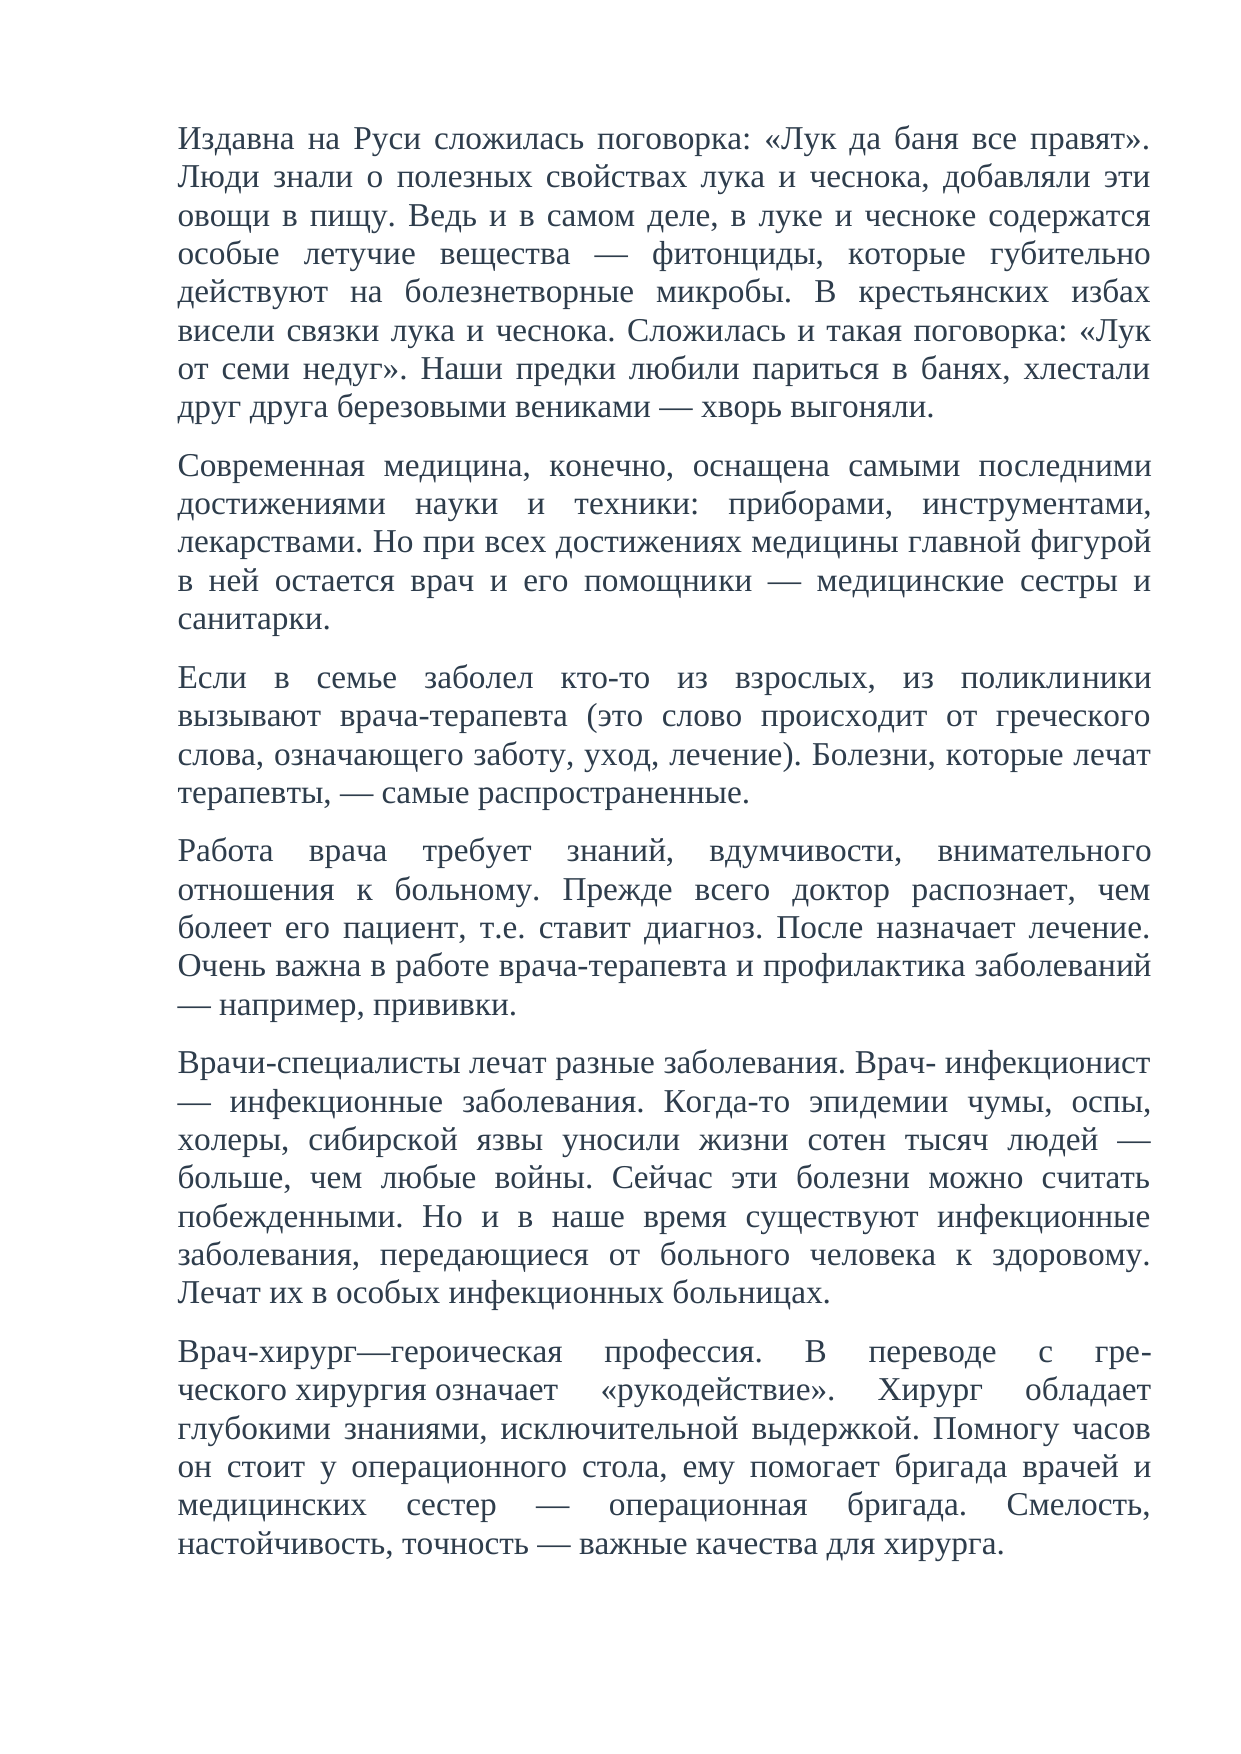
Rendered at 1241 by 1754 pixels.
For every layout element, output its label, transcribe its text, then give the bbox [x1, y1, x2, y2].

text Если в семье заболел кто-то из взрослых, из поликлиники вызывают врача-терапевта (это слово происходит от греческого слова, означающего заботу, уход, лечение). Болезни, которые лечат терапевты, — самые распространенные. [177, 657, 1152, 810]
text Издавна на Руси сложилась поговорка: «Лук да баня все правят». Люди знали о полезных свойствах лука и чеснока, добавляли эти овощи в пищу. Ведь и в самом деле, в луке и чесноке содержатся особые летучие вещества — фитонциды, которые губительно действуют на болезнетворные микробы. В крестьянских избах висели связки лука и чеснока. Сложилась и такая поговорка: «Лук от семи недуг». Наши предки любили париться в банях, хлестали друг друга березовыми вениками — хворь выгоняли. [177, 118, 1152, 425]
text Современная медицина, конечно, оснащена самыми последними достижениями науки и техники: приборами, инструментами, лекарствами. Но при всех достижениях медицины главной фигурой в ней остается врач и его помощники — медицинские сестры и санитарки. [177, 445, 1152, 637]
text Работа врача требует знаний, вдумчивости, внимательного отношения к больному. Прежде всего доктор распознает, чем болеет его пациент, т.е. ставит диагноз. После назначает лечение. Очень важна в работе врача-терапевта и профилактика заболеваний — например, прививки. [177, 831, 1152, 1022]
text Врачи-специалисты лечат разные заболевания. Врач- инфекционист — инфекционные заболевания. Когда-то эпидемии чумы, оспы, холеры, сибирской язвы уносили жизни сотен тысяч людей — больше, чем любые войны. Сейчас эти болезни можно считать побежденными. Но и в наше время существуют инфекционные заболевания, передающиеся от больного человека к здоровому. Лечат их в особых инфекционных больницах. [177, 1043, 1152, 1311]
text Врач-хирург—героическая профессия. В переводе с греческого хирургия означает «рукодействие». Хирург обладает глубокими знаниями, исключительной выдержкой. Помногу часов он стоит у операционного стола, ему помогает бригада врачей и медицинских сестер — операционная бригада. Смелость, настойчивость, точность — важные качества для хирурга. [177, 1331, 1152, 1561]
